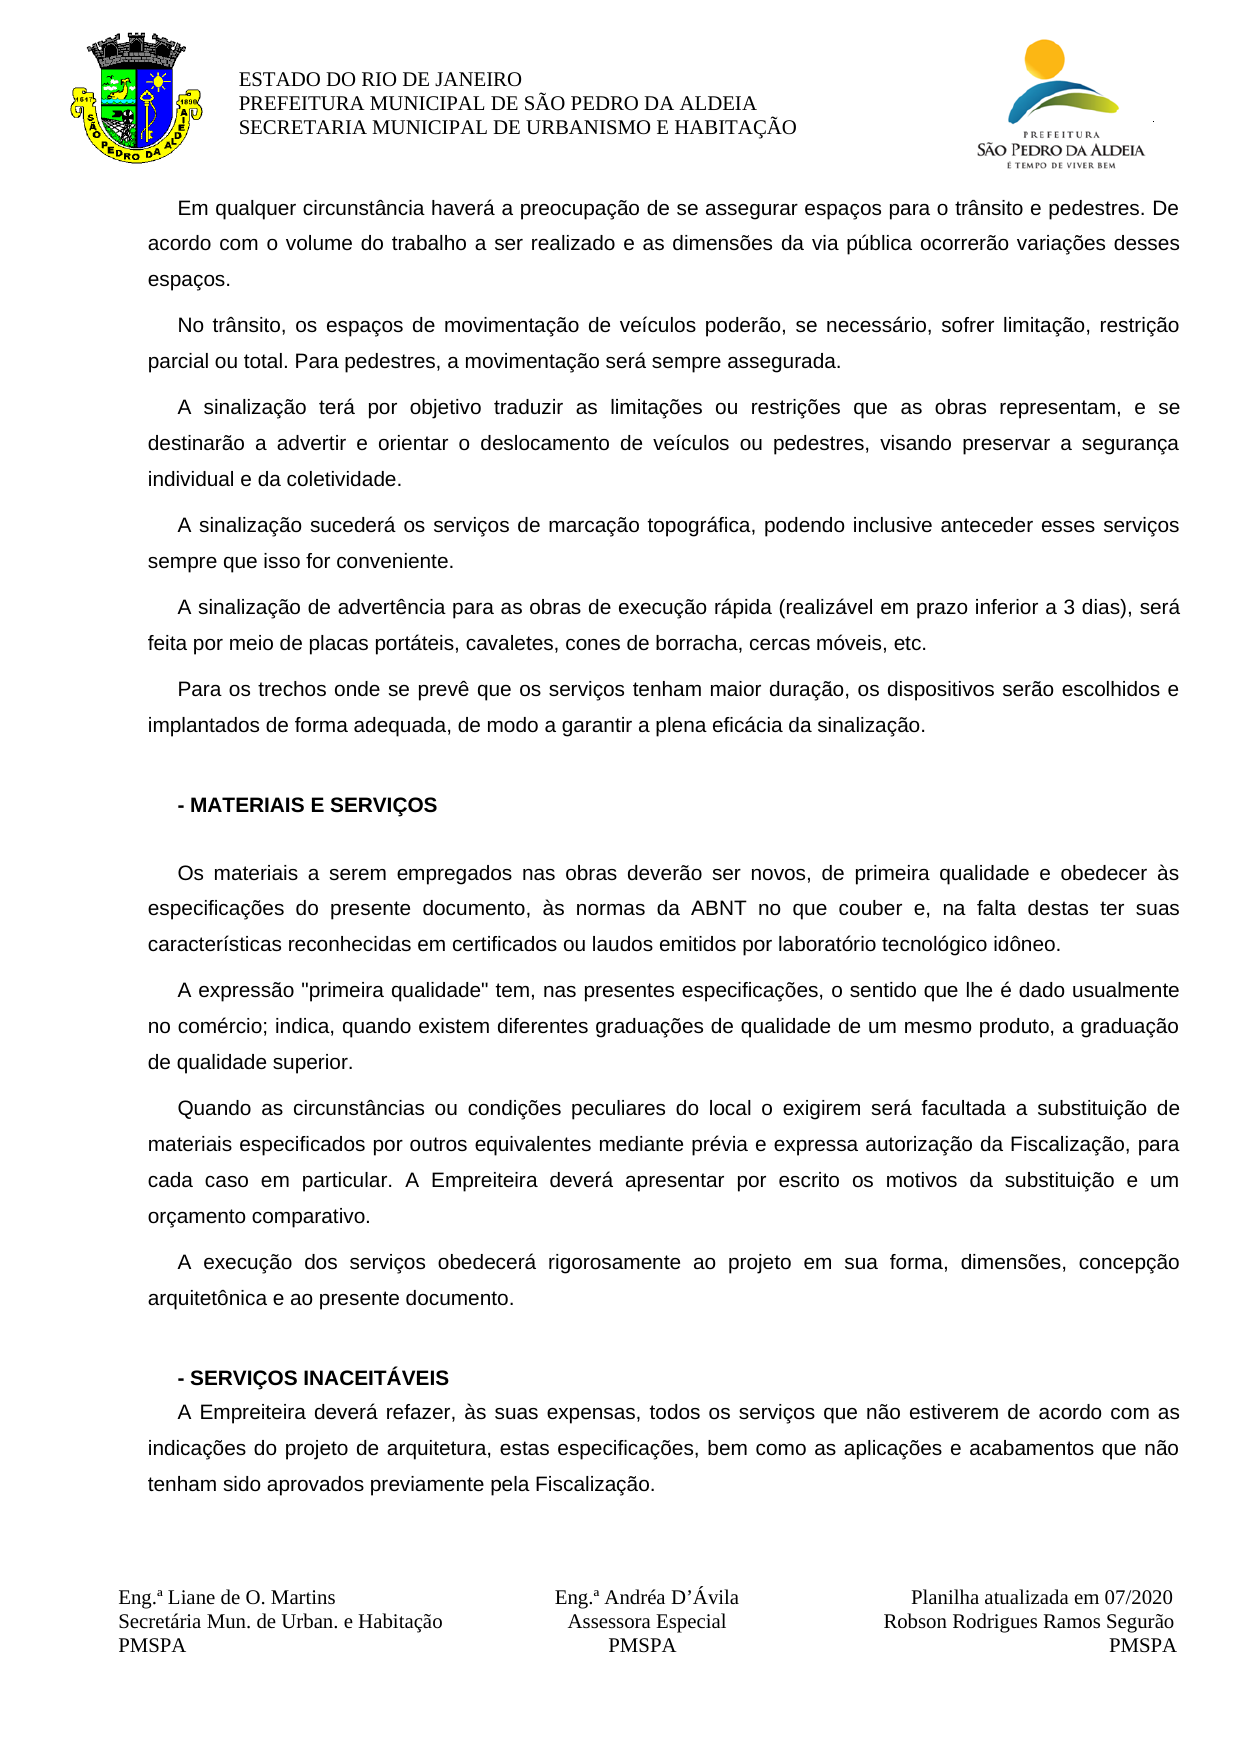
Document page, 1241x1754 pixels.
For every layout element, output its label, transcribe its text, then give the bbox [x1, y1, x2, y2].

list - MATERIAIS E SERVIÇOS [148, 792, 1181, 816]
text Em qualquer circunstância haverá a preocupação de se assegurar espaços para o trânsito e pedestres. De acordo com o volume do trabalho a ser realizado e as dimensões da via pública ocorrerão variações desses espaços. [148, 195, 1181, 291]
text Os materiais a serem empregados nas obras deverão ser novos, de primeira qualidade e obedecer às especificações do presente documento, às normas da ABNT no que couber e, na falta destas ter suas características reconhecidas em certificados ou laudos emitidos por laboratório tecnológico idôneo. [148, 860, 1181, 956]
text A sinalização de advertência para as obras de execução rápida (realizável em prazo inferior a 3 dias), será feita por meio de placas portáteis, cavaletes, cones de borracha, cercas móveis, etc. [148, 595, 1181, 654]
picture [63, 28, 206, 165]
text A Empreiteira deverá refazer, às suas expensas, todos os serviços que não estiverem de acordo com as indicações do projeto de arquitetura, estas especificações, bem como as aplicações e acabamentos que não tenham sido aprovados previamente pela Fiscalização. [148, 1399, 1181, 1495]
text A expressão "primeira qualidade" tem, nas presentes especificações, o sentido que lhe é dado usualmente no comércio; indica, quando existem diferentes graduações de qualidade de um mesmo produto, a graduação de qualidade superior. [148, 978, 1181, 1074]
text A sinalização terá por objetivo traduzir as limitações ou restrições que as obras representam, e se destinarão a advertir e orientar o deslocamento de veículos ou pedestres, visando preservar a segurança individual e da coletividade. [148, 395, 1181, 491]
picture [972, 31, 1164, 171]
text Quando as circunstâncias ou condições peculiares do local o exigirem será facultada a substituição de materiais especificados por outros equivalentes mediante prévia e expressa autorização da Fiscalização, para cada caso em particular. A Empreiteira deverá apresentar por escrito os motivos da substituição e um orçamento comparativo. [148, 1096, 1181, 1228]
text No trânsito, os espaços de movimentação de veículos poderão, se necessário, sofrer limitação, restrição parcial ou total. Para pedestres, a movimentação será sempre assegurada. [148, 313, 1181, 373]
text A sinalização sucederá os serviços de marcação topográfica, podendo inclusive anteceder esses serviços sempre que isso for conveniente. [148, 513, 1181, 573]
list - SERVIÇOS INACEITÁVEIS [148, 1366, 1181, 1389]
text A execução dos serviços obedecerá rigorosamente ao projeto em sua forma, dimensões, concepção arquitetônica e ao presente documento. [148, 1250, 1181, 1309]
text Para os trechos onde se prevê que os serviços tenham maior duração, os dispositivos serão escolhidos e implantados de forma adequada, de modo a garantir a plena eficácia da sinalização. [148, 677, 1181, 736]
